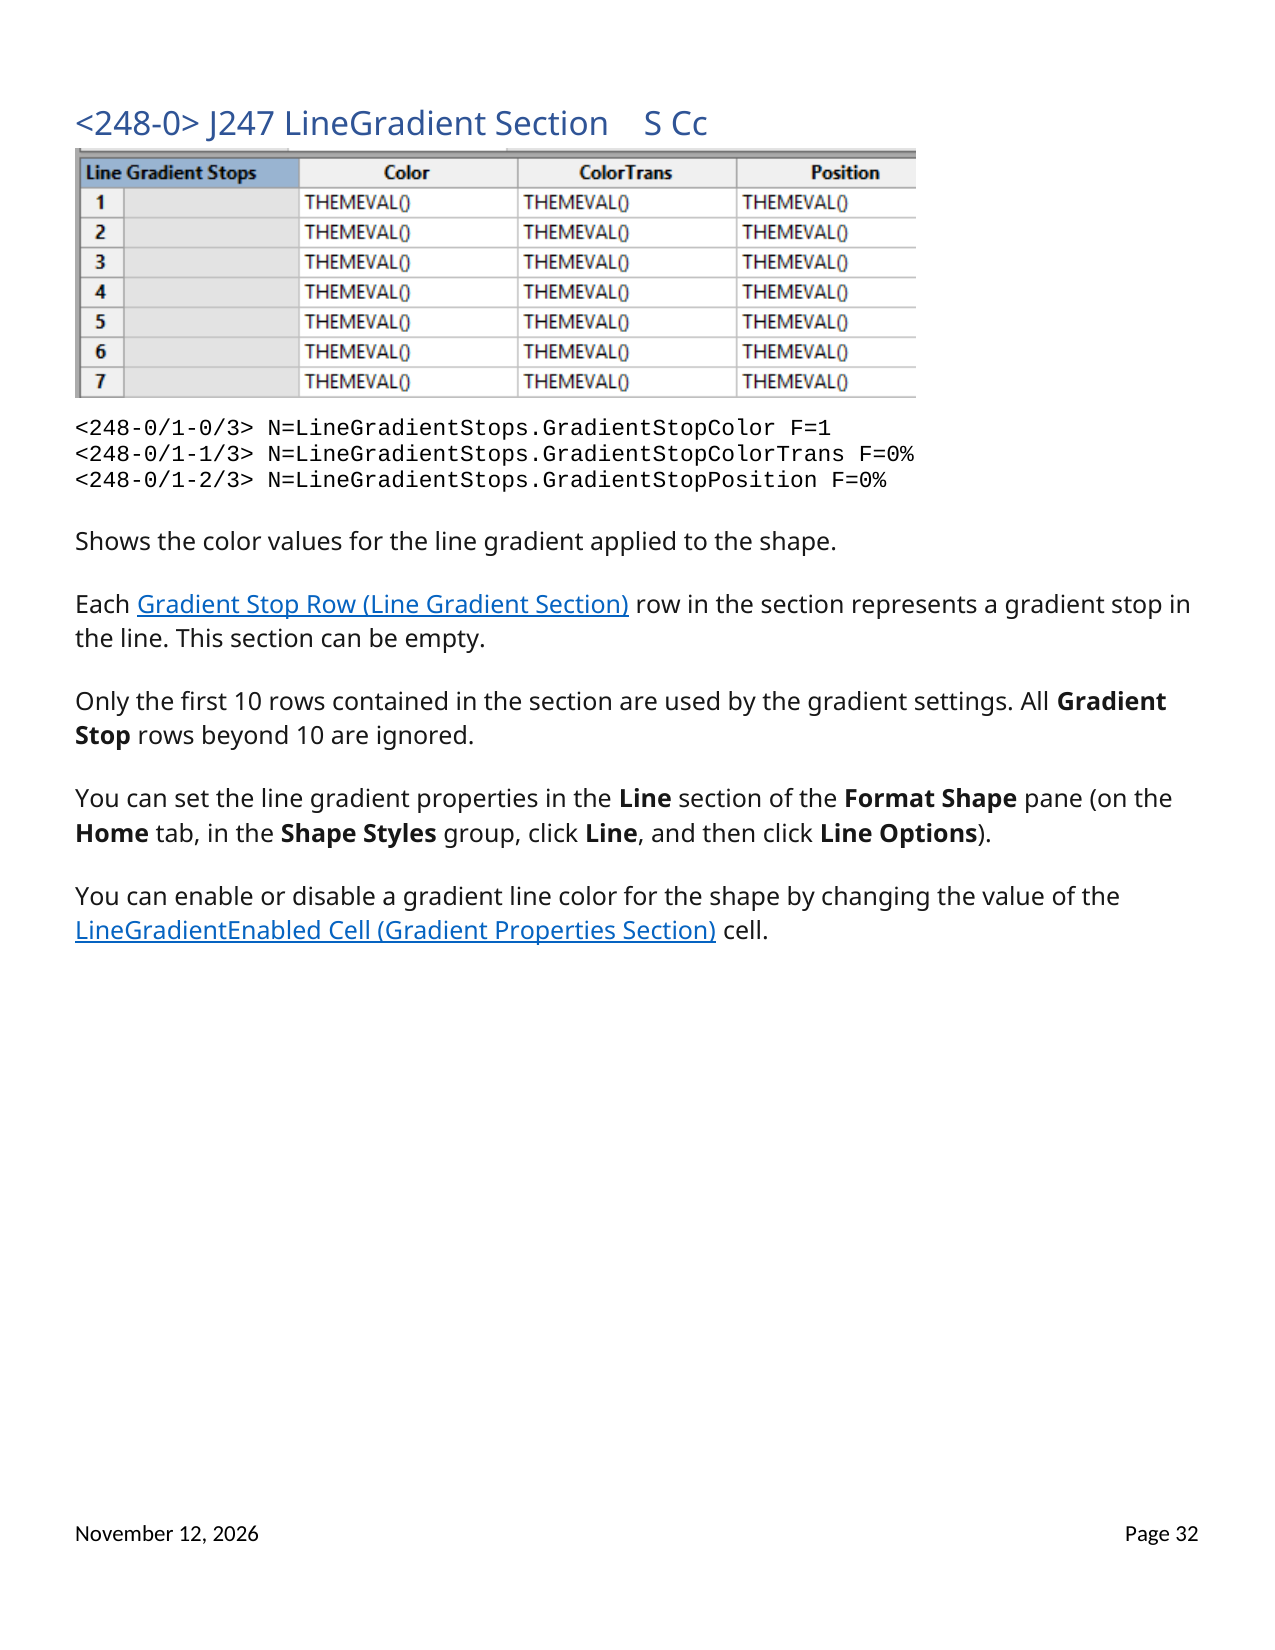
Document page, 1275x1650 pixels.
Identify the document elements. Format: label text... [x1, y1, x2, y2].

text <248-0/1-1/3> N=LineGradientStops.GradientStopColorTrans F=0% [75, 442, 1200, 468]
text <248-0/1-2/3> N=LineGradientStops.GradientStopPosition F=0% [75, 468, 1200, 494]
text Shows the color values for the line gradient applied to the shape. [75, 523, 1200, 557]
text <248-0/1-0/3> N=LineGradientStops.GradientStopColor F=1 [75, 416, 1200, 442]
subtitle <248-0> J247 LineGradient Section S Cc [75, 100, 1200, 145]
text You can set the line gradient properties in the Line section of the Format Shape pane (on the Home tab, in the Shape Styles group, click Line, and then click Line Options). [75, 781, 1200, 849]
text Each Gradient Stop Row (Line Gradient Section) row in the section represents a gradient stop in the line. This section can be empty. [75, 587, 1200, 655]
text You can enable or disable a gradient line color for the shape by changing the value of the LineGradientEnabled Cell (Gradient Properties Section) cell. [75, 878, 1200, 947]
text Only the first 10 rows contained in the section are used by the gradient settings. All Gradient Stop rows beyond 10 are ignored. [75, 684, 1200, 752]
picture [75, 148, 916, 398]
